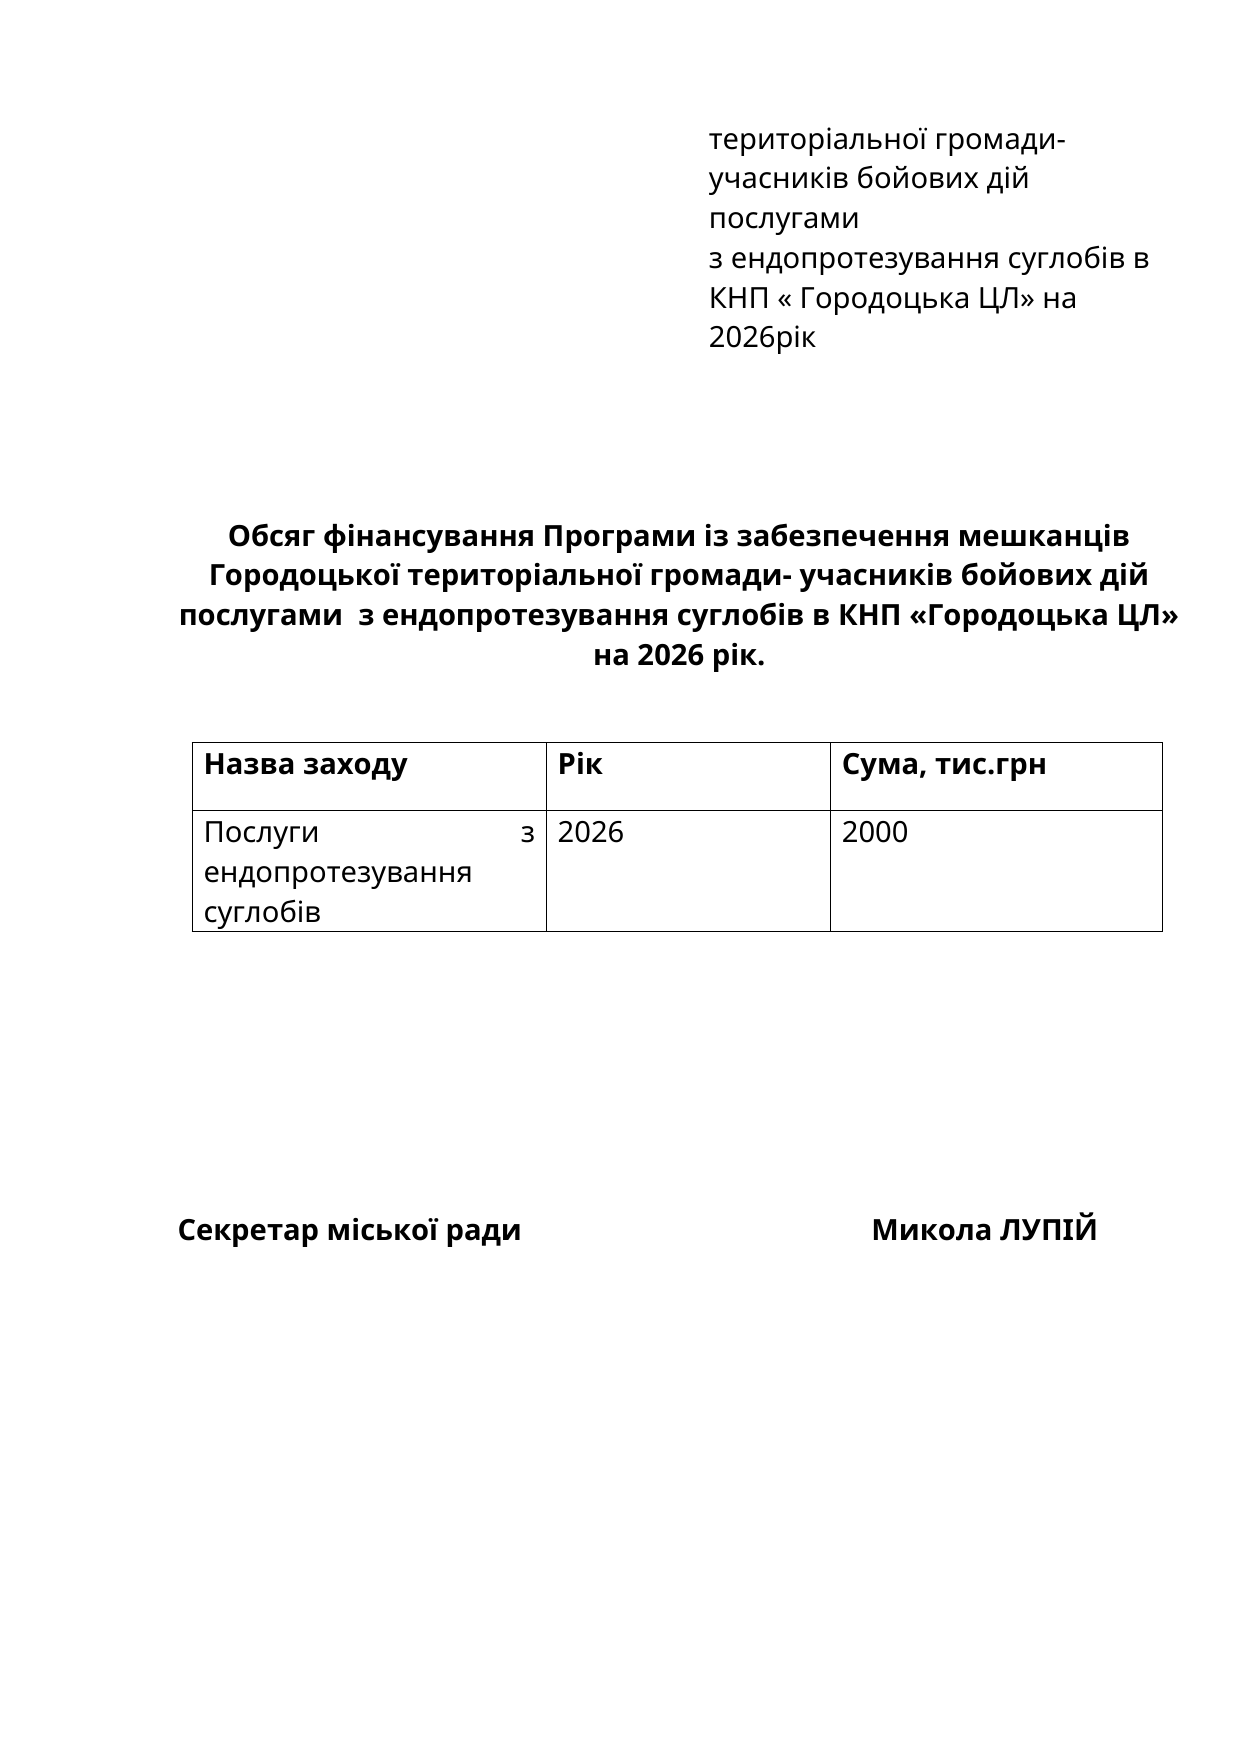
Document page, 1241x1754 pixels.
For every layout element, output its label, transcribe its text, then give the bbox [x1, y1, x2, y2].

text територіальної громади- [709, 118, 1181, 158]
table_cell Послуги з ендопротезування суглобів [193, 811, 546, 931]
text КНП « Городоцька ЦЛ» на 2026рік [709, 277, 1181, 356]
table_header Сума, тис.грн [831, 743, 1162, 810]
text Секретар міської ради Микола ЛУПІЙ [177, 1209, 1181, 1249]
table_header Назва заходу [193, 743, 546, 810]
table_header Рік [547, 743, 830, 810]
text Обсяг фінансування Програми із забезпечення мешканців Городоцької територіальної громади- учасників бойових дій послугами з ендопротезування суглобів в КНП «Городоцька ЦЛ» на 2026 рік. [177, 515, 1181, 674]
table_cell 2000 [831, 811, 1162, 931]
text учасників бойових дій послугами [709, 158, 1181, 237]
table_cell 2026 [547, 811, 830, 931]
text з ендопротезування суглобів в [709, 237, 1181, 277]
